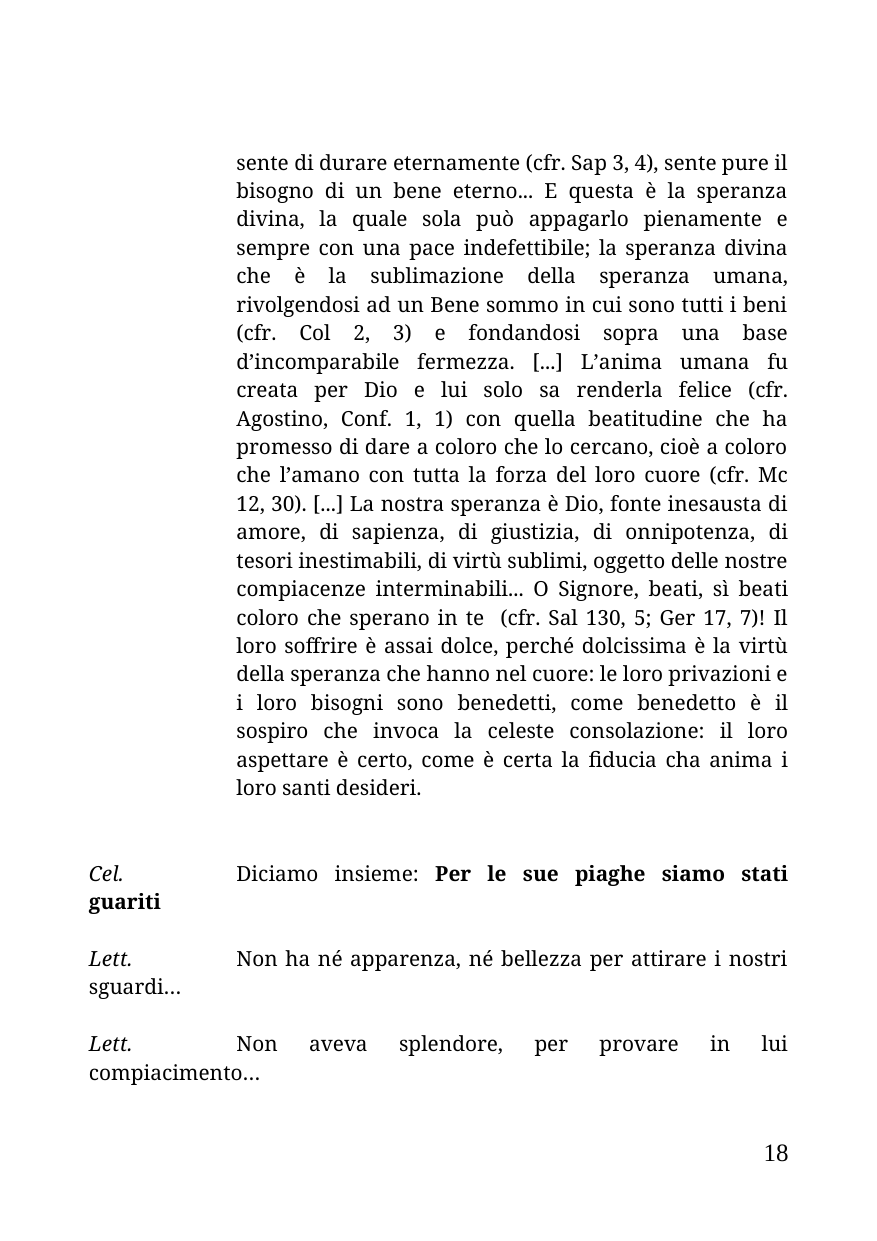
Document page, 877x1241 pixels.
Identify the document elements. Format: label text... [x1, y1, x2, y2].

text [236, 148, 788, 802]
text Lett. Non aveva splendore, per provare in lui compiacimento… [89, 1029, 788, 1086]
text Cel. Diciamo insieme: Per le sue piaghe siamo stati guariti [89, 859, 788, 916]
text Lett. Non ha né apparenza, né bellezza per attirare i nostri sguardi… [89, 944, 788, 1001]
